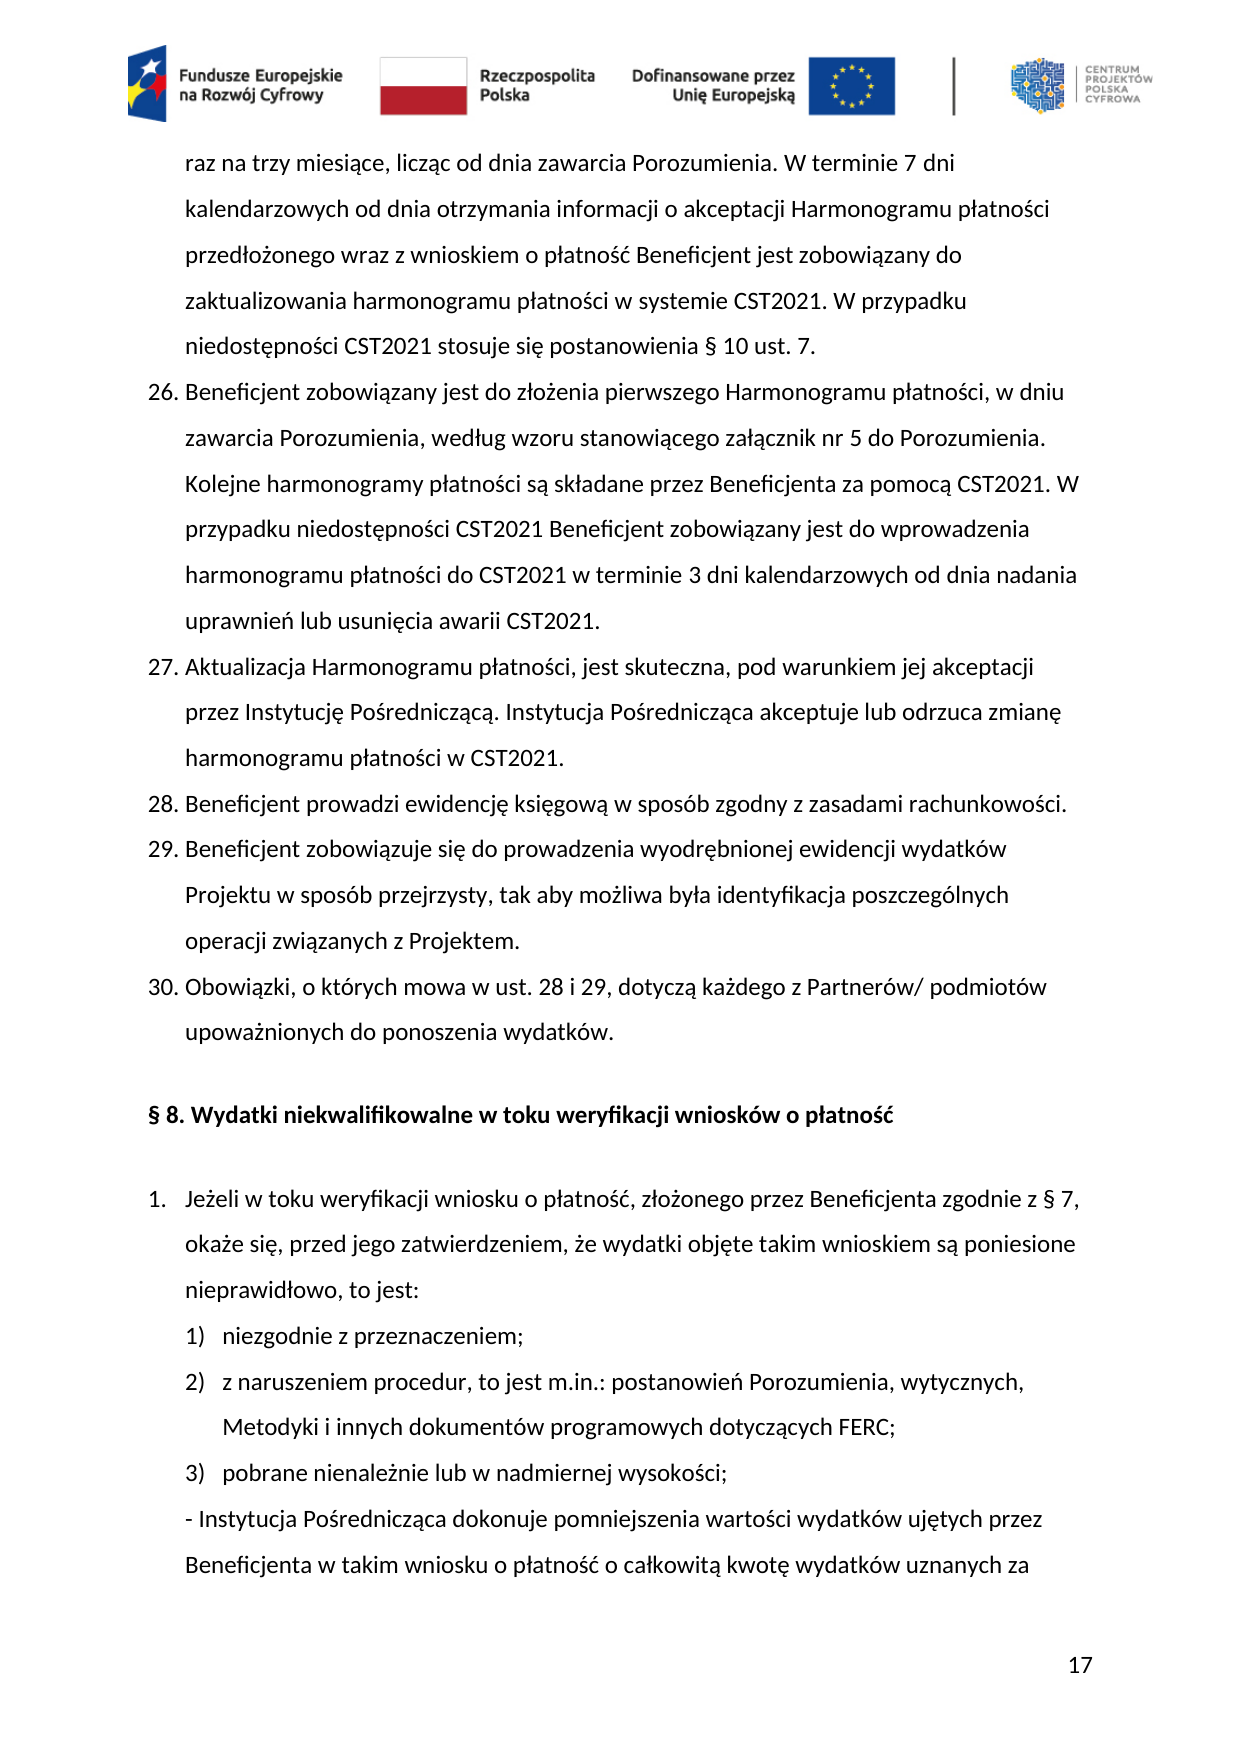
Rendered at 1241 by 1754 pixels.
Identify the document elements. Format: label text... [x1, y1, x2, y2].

list Beneficjent prowadzi ewidencję księgową w sposób zgodny z zasadami rachunkowości. [148, 788, 1093, 818]
list Jeżeli w toku weryfikacji wniosku o płatność, złożonego przez Beneficjenta zgodnie z § 7, okaże się, przed jego zatwierdzeniem, że wydatki objęte takim wnioskiem są poniesione nieprawidłowo, to jest: [148, 1183, 1093, 1305]
list niezgodnie z przeznaczeniem; [185, 1320, 1093, 1351]
list Beneficjent zobowiązany jest do złożenia pierwszego Harmonogramu płatności, w dniu zawarcia Porozumienia, według wzoru stanowiącego załącznik nr 5 do Porozumienia. Kolejne harmonogramy płatności są składane przez Beneficjenta za pomocą CST2021. W przypadku niedostępności CST2021 Beneficjent zobowiązany jest do wprowadzenia harmonogramu płatności do CST2021 w terminie 3 dni kalendarzowych od dnia nadania uprawnień lub usunięcia awarii CST2021. [148, 376, 1093, 635]
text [185, 1503, 1093, 1579]
picture [128, 45, 1153, 122]
list z naruszeniem procedur, to jest m.in.: postanowień Porozumienia, wytycznych, Metodyki i innych dokumentów programowych dotyczących FERC; [185, 1366, 1093, 1442]
list Aktualizacja Harmonogramu płatności, jest skuteczna, pod warunkiem jej akceptacji przez Instytucję Pośredniczącą. Instytucja Pośrednicząca akceptuje lub odrzuca zmianę harmonogramu płatności w CST2021. [148, 651, 1093, 773]
subtitle § 8. Wydatki niekwalifikowalne w toku weryfikacji wniosków o płatność [148, 1100, 1093, 1130]
list pobrane nienależnie lub w nadmiernej wysokości; [185, 1457, 1093, 1488]
list Beneficjent zobowiązuje się do prowadzenia wyodrębnionej ewidencji wydatków Projektu w sposób przejrzysty, tak aby możliwa była identyfikacja poszczególnych operacji związanych z Projektem. [148, 833, 1093, 956]
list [148, 148, 1093, 361]
list Obowiązki, o których mowa w ust. 28 i 29, dotyczą każdego z Partnerów/ podmiotów upoważnionych do ponoszenia wydatków. [148, 971, 1093, 1047]
